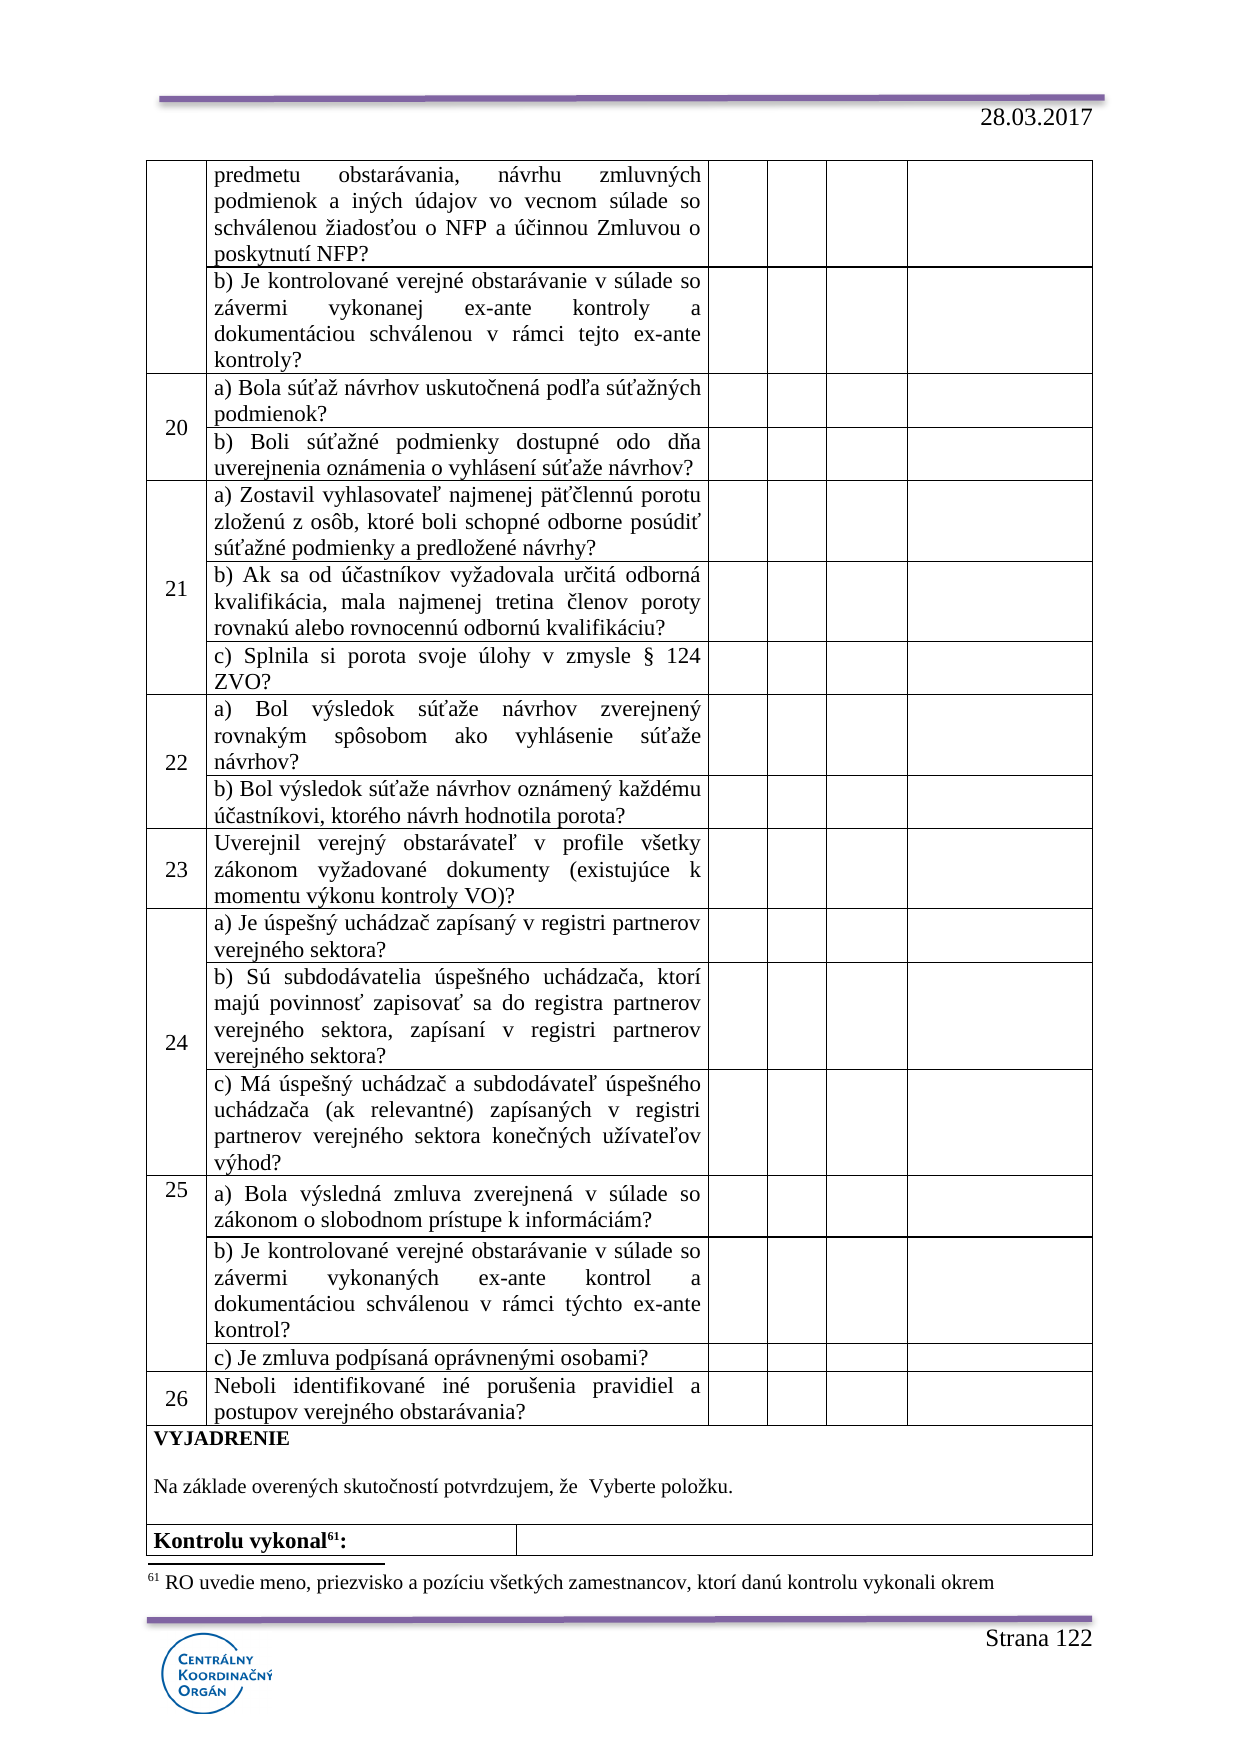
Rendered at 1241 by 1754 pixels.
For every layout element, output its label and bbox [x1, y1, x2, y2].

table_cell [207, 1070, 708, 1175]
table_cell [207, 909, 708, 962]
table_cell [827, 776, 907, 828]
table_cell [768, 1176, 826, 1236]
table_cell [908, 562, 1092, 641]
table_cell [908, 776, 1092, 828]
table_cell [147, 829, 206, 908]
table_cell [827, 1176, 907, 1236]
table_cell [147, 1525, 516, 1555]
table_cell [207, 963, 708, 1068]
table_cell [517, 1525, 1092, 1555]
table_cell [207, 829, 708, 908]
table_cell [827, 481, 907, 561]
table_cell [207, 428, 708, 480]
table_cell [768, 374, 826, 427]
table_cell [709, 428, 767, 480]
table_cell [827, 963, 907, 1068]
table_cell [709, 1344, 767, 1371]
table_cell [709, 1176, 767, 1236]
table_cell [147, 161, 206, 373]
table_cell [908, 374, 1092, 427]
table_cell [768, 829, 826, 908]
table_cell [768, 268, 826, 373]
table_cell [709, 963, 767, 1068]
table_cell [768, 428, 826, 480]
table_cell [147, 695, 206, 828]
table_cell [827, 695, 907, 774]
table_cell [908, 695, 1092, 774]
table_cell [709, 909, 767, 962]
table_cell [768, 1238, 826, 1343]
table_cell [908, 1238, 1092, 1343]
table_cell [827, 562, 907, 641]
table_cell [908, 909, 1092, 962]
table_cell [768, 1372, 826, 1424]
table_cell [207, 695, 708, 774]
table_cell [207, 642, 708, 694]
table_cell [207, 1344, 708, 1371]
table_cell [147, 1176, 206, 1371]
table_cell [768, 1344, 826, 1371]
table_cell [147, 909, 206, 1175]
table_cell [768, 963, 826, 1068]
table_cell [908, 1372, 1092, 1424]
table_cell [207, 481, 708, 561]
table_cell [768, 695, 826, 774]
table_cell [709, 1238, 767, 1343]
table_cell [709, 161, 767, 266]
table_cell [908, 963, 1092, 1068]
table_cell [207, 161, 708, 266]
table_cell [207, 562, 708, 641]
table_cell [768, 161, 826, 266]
picture [159, 1631, 272, 1713]
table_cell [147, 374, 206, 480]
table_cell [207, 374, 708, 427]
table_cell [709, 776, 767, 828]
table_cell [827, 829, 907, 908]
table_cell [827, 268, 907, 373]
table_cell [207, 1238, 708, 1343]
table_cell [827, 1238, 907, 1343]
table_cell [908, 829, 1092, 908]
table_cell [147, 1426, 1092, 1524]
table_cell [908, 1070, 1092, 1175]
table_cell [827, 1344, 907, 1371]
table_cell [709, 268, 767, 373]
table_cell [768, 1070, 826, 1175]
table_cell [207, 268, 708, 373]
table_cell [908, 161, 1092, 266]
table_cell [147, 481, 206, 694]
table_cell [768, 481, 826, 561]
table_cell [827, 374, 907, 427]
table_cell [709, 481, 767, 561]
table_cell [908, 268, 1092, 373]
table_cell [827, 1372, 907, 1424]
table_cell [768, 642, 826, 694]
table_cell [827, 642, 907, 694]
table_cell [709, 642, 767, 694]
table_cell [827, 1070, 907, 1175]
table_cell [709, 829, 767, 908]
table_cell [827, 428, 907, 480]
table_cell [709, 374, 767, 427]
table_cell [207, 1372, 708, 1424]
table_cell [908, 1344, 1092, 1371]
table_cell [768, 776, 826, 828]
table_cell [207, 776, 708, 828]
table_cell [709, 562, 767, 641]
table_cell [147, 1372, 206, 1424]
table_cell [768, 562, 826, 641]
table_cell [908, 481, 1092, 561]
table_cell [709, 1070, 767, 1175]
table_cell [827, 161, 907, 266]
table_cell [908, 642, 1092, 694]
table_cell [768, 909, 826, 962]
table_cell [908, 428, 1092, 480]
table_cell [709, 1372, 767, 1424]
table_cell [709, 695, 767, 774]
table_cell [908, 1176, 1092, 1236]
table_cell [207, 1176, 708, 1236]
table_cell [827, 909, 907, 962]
